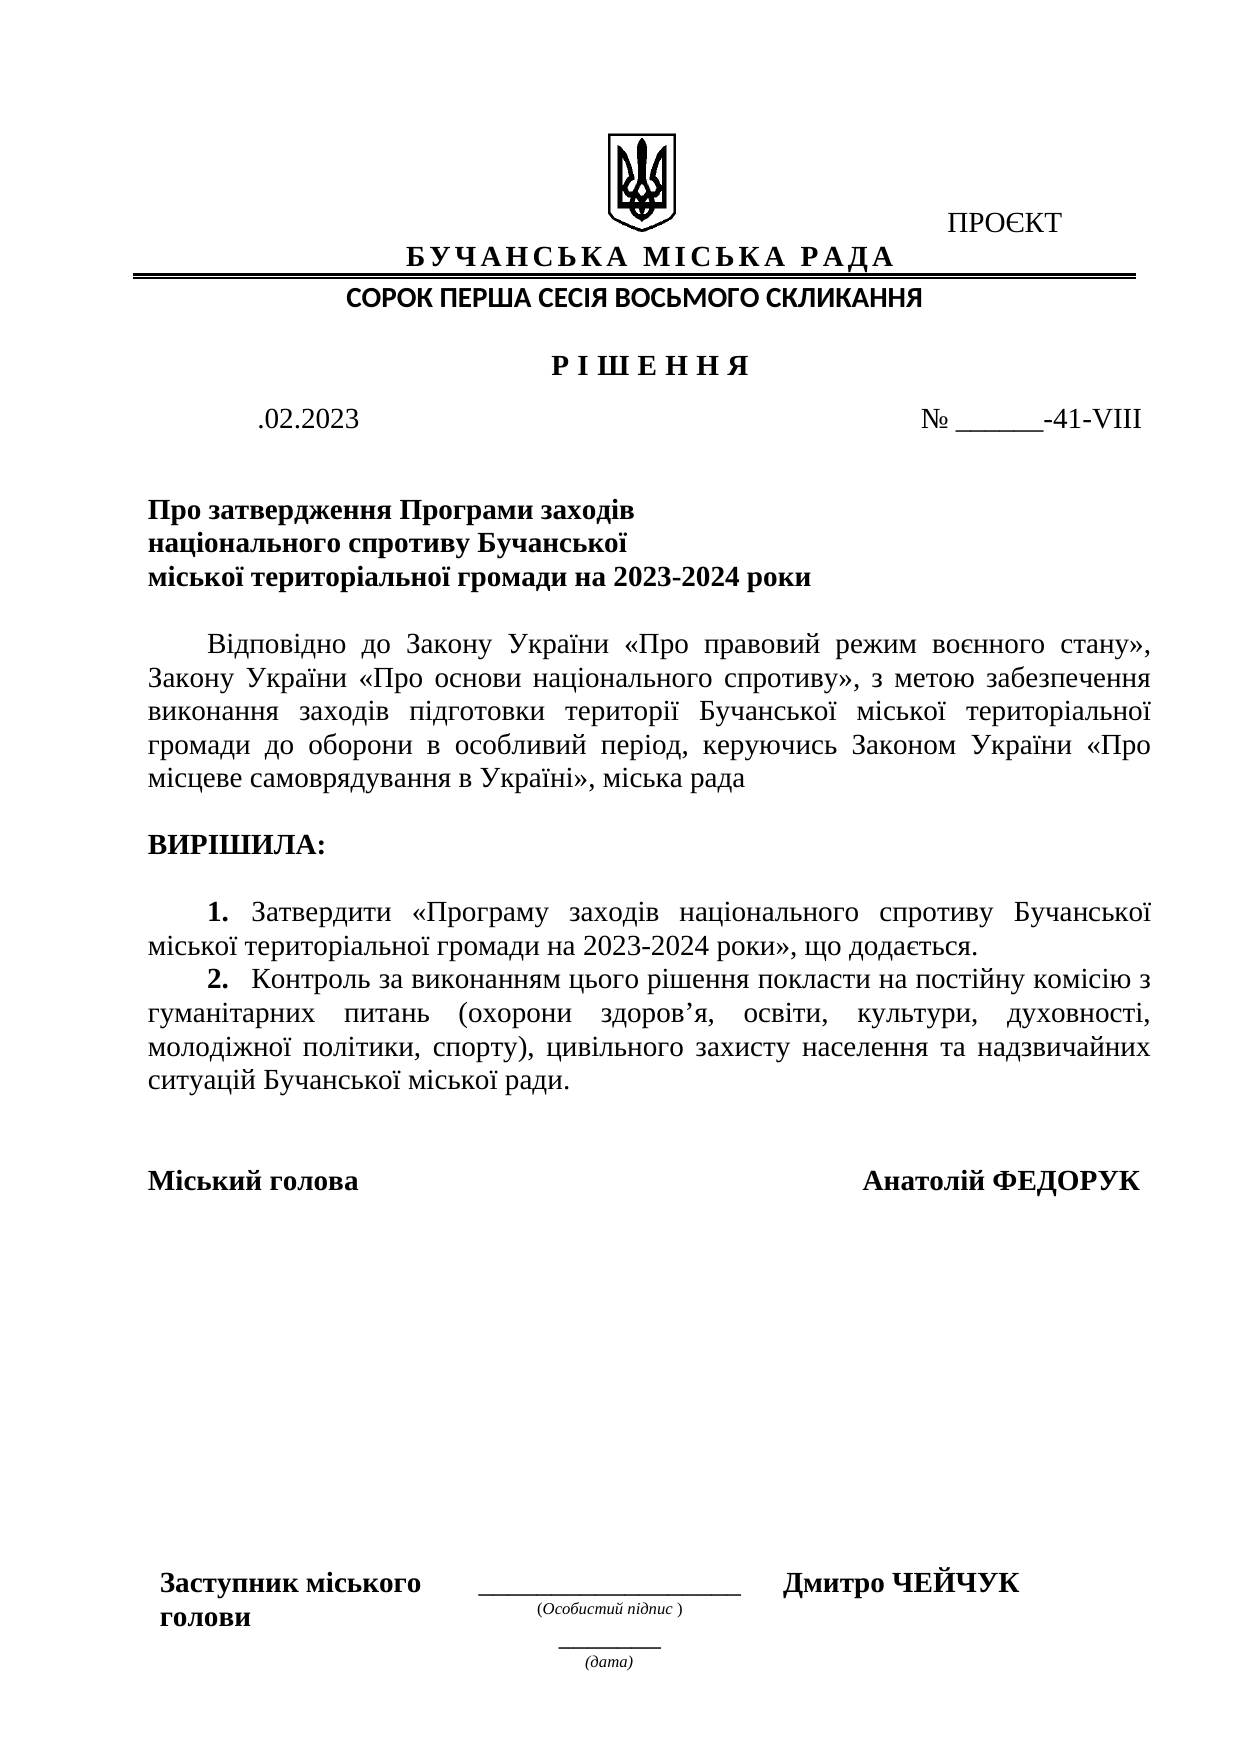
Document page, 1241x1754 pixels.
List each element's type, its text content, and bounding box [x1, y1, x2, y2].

text 1. Затвердити «Програму заходів національного спротиву Бучанської міської територіальної громади на 2023-2024 роки», що додається. [148, 894, 1152, 962]
text Міський голова Анатолій ФЕДОРУК [148, 1163, 1152, 1196]
text Про затвердження Програми заходів [148, 492, 1152, 526]
text ПРОЄКТ [443, 133, 1152, 239]
picture [606, 132, 678, 233]
text національного спротиву Бучанської [148, 526, 1152, 559]
subtitle .02.2023 № ______-41-VIII [148, 401, 1152, 434]
text Відповідно до Закону України «Про правовий режим воєнного стану», Закону України «Про основи національного спротиву», з метою забезпечення виконання заходів підготовки території Бучанської міської територіальної громади до оборони в особливий період, керуючись Законом України «Про місцеве самоврядування в Україні», міська рада [148, 626, 1152, 794]
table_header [448, 1565, 772, 1695]
text 2. Контроль за виконанням цього рішення покласти на постійну комісію з гуманітарних питань (охорони здоров’я, освіти, культури, духовності, молодіжної політики, спорту), цивільного захисту населення та надзвичайних ситуацій Бучанської міської ради. [148, 962, 1152, 1096]
text БУЧАНСЬКА МІСЬКА РАДА [148, 239, 1152, 273]
text ВИРІШИЛА: [148, 827, 1152, 861]
text РІШЕННЯ [148, 348, 1152, 382]
table_header Дмитро ЧЕЙЧУК [772, 1565, 1151, 1695]
text міської територіальної громади на 2023-2024 роки [148, 559, 1152, 593]
table_header СОРОК ПЕРША СЕСІЯ ВОСЬМОГО СКЛИКАННЯ [133, 279, 1136, 314]
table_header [148, 1565, 447, 1695]
